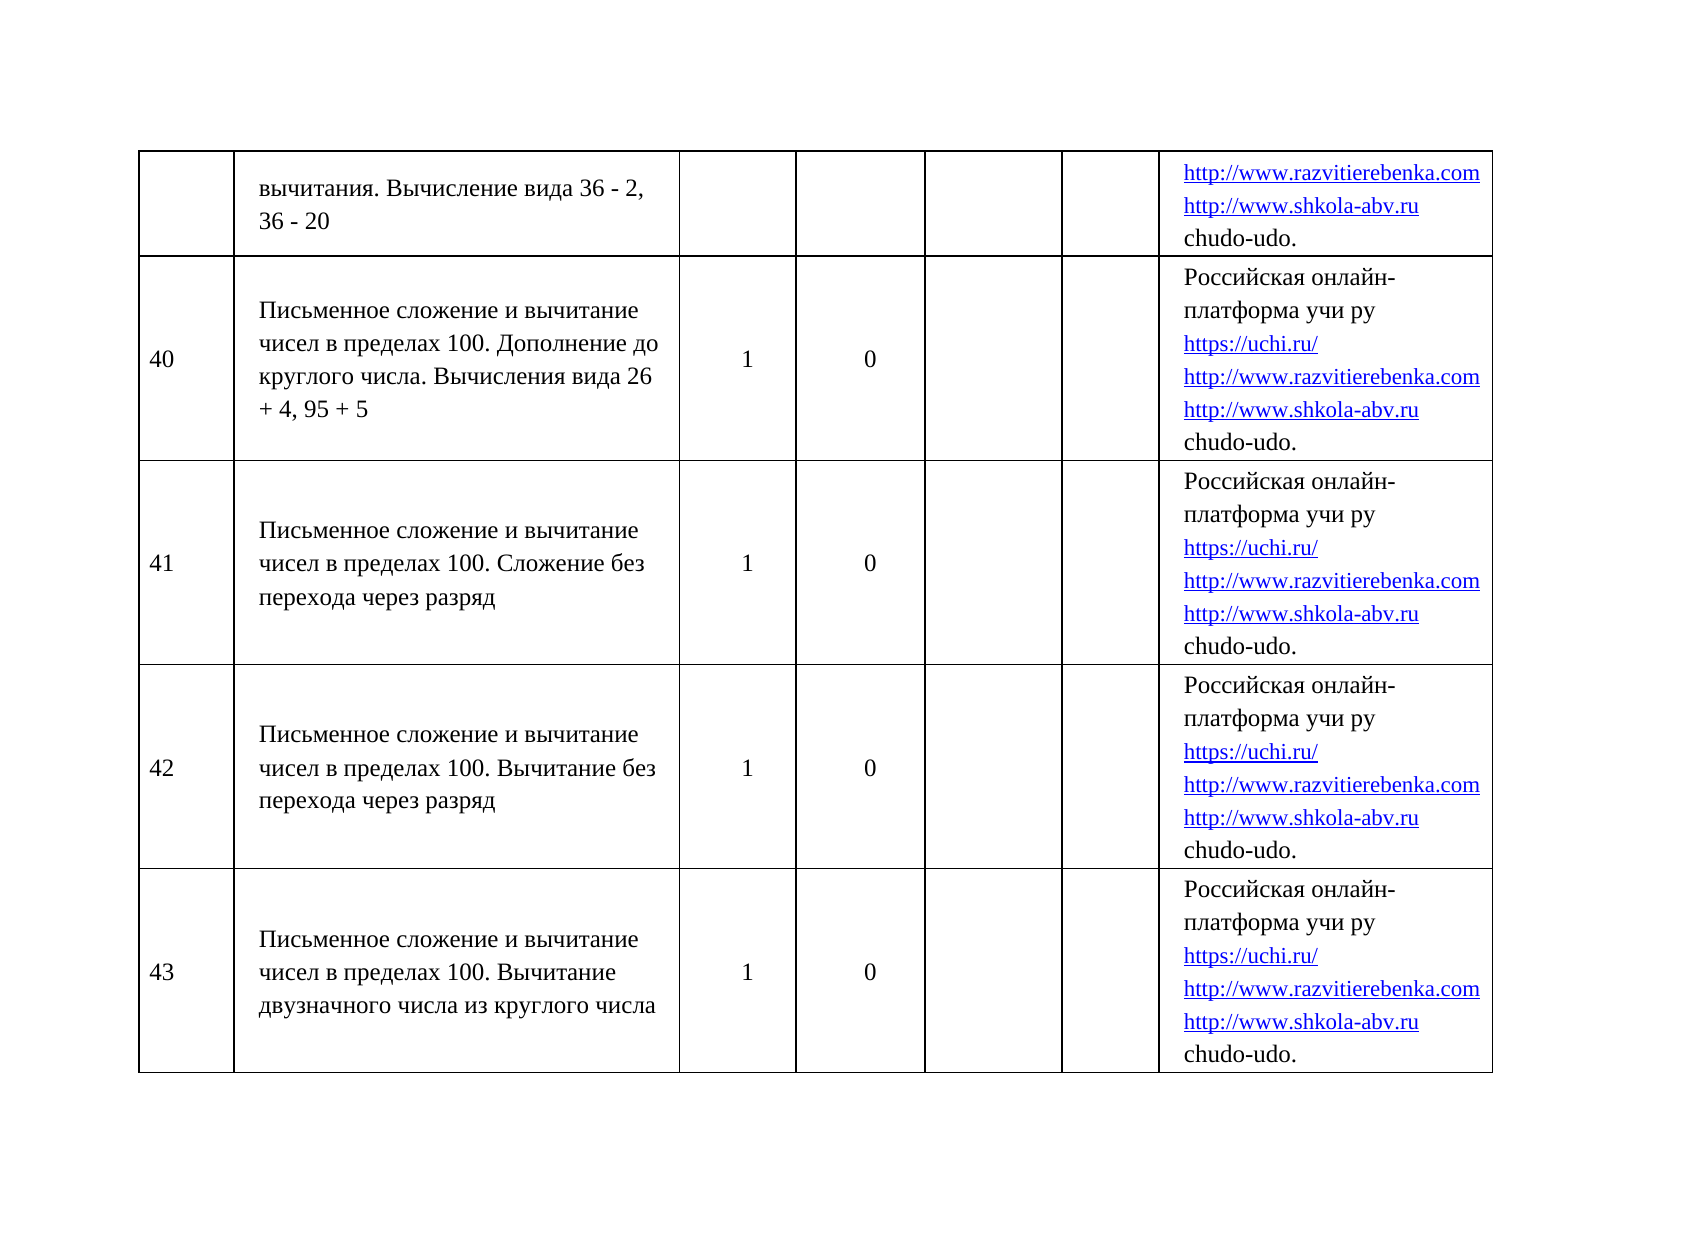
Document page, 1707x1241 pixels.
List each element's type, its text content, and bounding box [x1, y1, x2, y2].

table_cell Письменное сложение и вычитание чисел в пределах 100. Дополнение до круглого числа. Вычисления вида 26 + 4, 95 + 5 [235, 257, 679, 459]
table_cell 41 [140, 461, 233, 663]
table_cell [1160, 152, 1492, 255]
table_cell Российская онлайн- платформа учи ру https://uchi.ru/ http://www.razvitierebenka.com http://www.shkola-abv.ru chudo-udo. [1160, 461, 1492, 663]
table_cell [1063, 665, 1158, 868]
table_cell 0 [797, 257, 924, 459]
table_cell Письменное сложение и вычитание чисел в пределах 100. Сложение без перехода через разряд [235, 461, 679, 663]
table_cell [926, 461, 1061, 663]
table_cell 1 [680, 869, 795, 1072]
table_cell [1160, 869, 1492, 1072]
table_cell [1063, 152, 1158, 255]
table_cell [926, 257, 1061, 459]
table_cell 1 [680, 257, 795, 459]
table_cell 42 [140, 665, 233, 868]
table_cell [1063, 869, 1158, 1072]
table_cell [1063, 257, 1158, 459]
table_cell 1 [680, 461, 795, 663]
table_cell Российская онлайн- платформа учи ру https://uchi.ru/ http://www.razvitierebenka.com http://www.shkola-abv.ru chudo-udo. [1160, 257, 1492, 459]
table_cell [926, 665, 1061, 868]
table_cell Письменное сложение и вычитание чисел в пределах 100. Вычитание без перехода через разряд [235, 665, 679, 868]
table_cell 0 [797, 665, 924, 868]
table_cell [235, 152, 679, 255]
table_cell [926, 152, 1061, 255]
table_cell 0 [797, 152, 924, 255]
table_cell 43 [140, 869, 233, 1072]
table_cell [926, 869, 1061, 1072]
table_cell [1063, 461, 1158, 663]
table_cell Письменное сложение и вычитание чисел в пределах 100. Вычитание двузначного числа из круглого числа [235, 869, 679, 1072]
table_cell 0 [797, 461, 924, 663]
table_cell 39 [140, 152, 233, 255]
table_cell 1 [680, 665, 795, 868]
table_cell Российская онлайн- платформа учи ру https://uchi.ru/ http://www.razvitierebenka.com http://www.shkola-abv.ru chudo-udo. [1160, 665, 1492, 868]
table_cell 1 [680, 152, 795, 255]
table_cell 40 [140, 257, 233, 459]
table_cell 0 [797, 869, 924, 1072]
